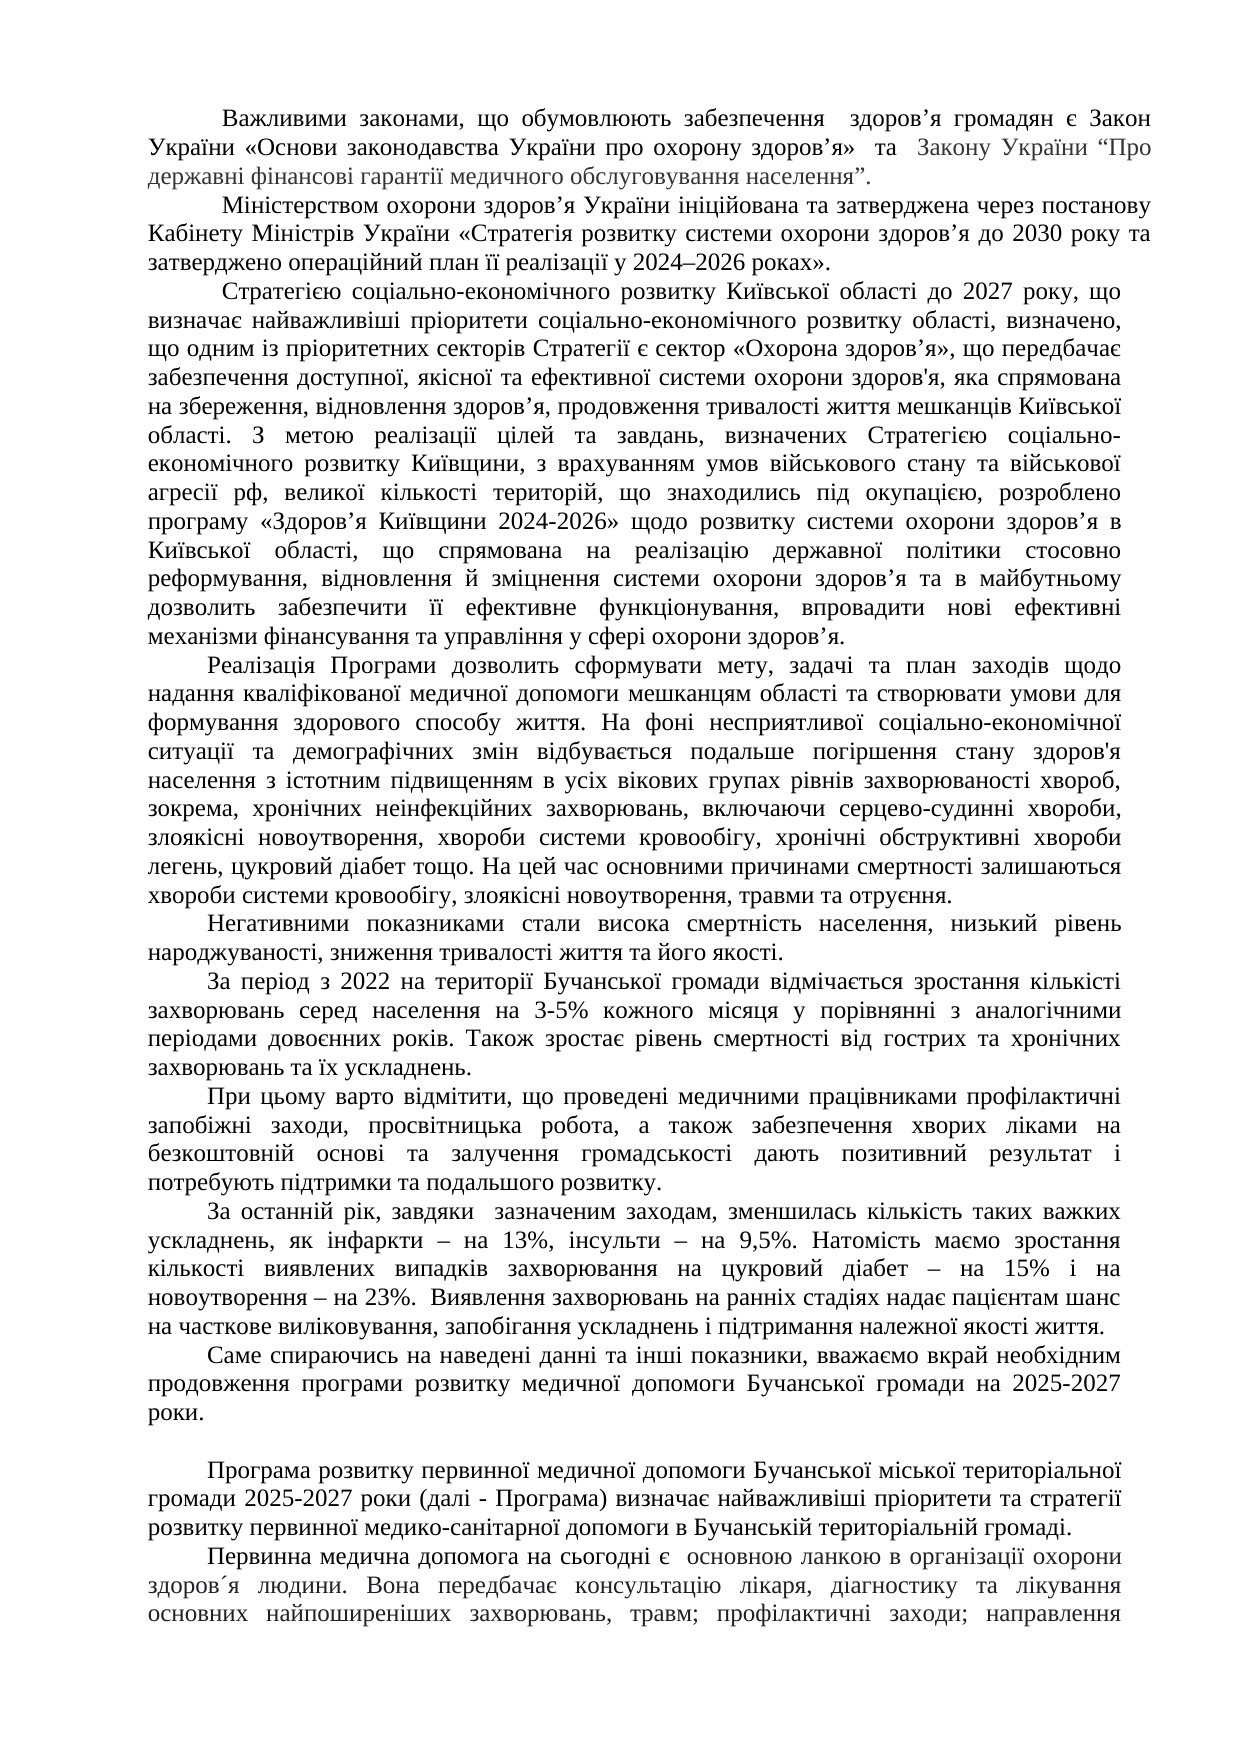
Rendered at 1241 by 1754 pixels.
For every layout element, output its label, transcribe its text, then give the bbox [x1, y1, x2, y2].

text Негативними показниками стали висока смертність населення, низький рівень народжуваності, зниження тривалості життя та його якості. [148, 908, 1122, 966]
text Програма розвитку первинної медичної допомоги Бучанської міської територіальної громади 2025-2027 роки (далі - Програма) визначає найважливіші пріоритети та стратегії розвитку первинної медико-санітарної допомоги в Бучанській територіальній громаді. [148, 1455, 1122, 1541]
text Міністерством охорони здоров’я України ініційована та затверджена через постанову Кабінету Міністрів України «Стратегія розвитку системи охорони здоров’я до 2030 року та затверджено операційний план її реалізації у 2024–2026 роках». [148, 190, 1152, 276]
text При цьому варто відмітити, що проведені медичними працівниками профілактичні запобіжні заходи, просвітницька робота, а також забезпечення хворих ліками на безкоштовній основі та залучення громадськості дають позитивний результат і потребують підтримки та подальшого розвитку. [148, 1081, 1122, 1196]
text За період з 2022 на території Бучанської громади відмічається зростання кількісті захворювань серед населення на 3-5% кожного місяця у порівнянні з аналогічними періодами довоєнних років. Також зростає рівень смертності від гострих та хронічних захворювань та їх ускладнень. [148, 966, 1122, 1081]
text Саме спираючись на наведені данні та інші показники, вважаємо вкрай необхідним продовження програми розвитку медичної допомоги Бучанської громади на 2025-2027 роки. [148, 1340, 1122, 1426]
text Стратегією соціально-економічного розвитку Київської області до 2027 року, що визначає найважливіші пріоритети соціально-економічного розвитку області, визначено, що одним із пріоритетних секторів Стратегії є сектор «Охорона здоров’я», що передбачає забезпечення доступної, якісної та ефективної системи охорони здоров'я, яка спрямована на збереження, відновлення здоров’я, продовження тривалості життя мешканців Київської області. З метою реалізації цілей та завдань, визначених Стратегією соціально-економічного розвитку Київщини, з врахуванням умов військового стану та військової агресії рф, великої кількості територій, що знаходились під окупацією, розроблено програму «Здоров’я Київщини 2024-2026» щодо розвитку системи охорони здоров’я в Київської області, що спрямована на реалізацію державної політики стосовно реформування, відновлення й зміцнення системи охорони здоров’я та в майбутньому дозволить забезпечити її ефективне функціонування, впровадити нові ефективні механізми фінансування та управління у сфері охорони здоров’я. [148, 276, 1122, 650]
text Важливими законами, що обумовлюють забезпечення здоров’я громадян є Закон України «Основи законодавства України про охорону здоров’я» та Закону України “Про державні фінансові гарантії медичного обслуговування населення”. [148, 103, 1152, 190]
text За останній рік, завдяки зазначеним заходам, зменшилась кількість таких важких ускладнень, як інфаркти – на 13%, інсульти – на 9,5%. Натомість маємо зростання кількості виявлених випадків захворювання на цукровий діабет – на 15% і на новоутворення – на 23%. Виявлення захворювань на ранніх стадіях надає пацієнтам шанс на часткове виліковування, запобігання ускладнень і підтримання належної якості життя. [148, 1196, 1122, 1340]
text Реалізація Програми дозволить сформувати мету, задачі та план заходів щодо надання кваліфікованої медичної допомоги мешканцям області та створювати умови для формування здорового способу життя. На фоні несприятливої соціально-економічної ситуації та демографічних змін відбувається подальше погіршення стану здоров'я населення з істотним підвищенням в усіх вікових групах рівнів захворюваності хвороб, зокрема, хронічних неінфекційних захворювань, включаючи серцево-судинні хвороби, злоякісні новоутворення, хвороби системи кровообігу, хронічні обструктивні хвороби легень, цукровий діабет тощо. На цей час основними причинами смертності залишаються хвороби системи кровообігу, злоякісні новоутворення, травми та отруєння. [148, 650, 1122, 908]
